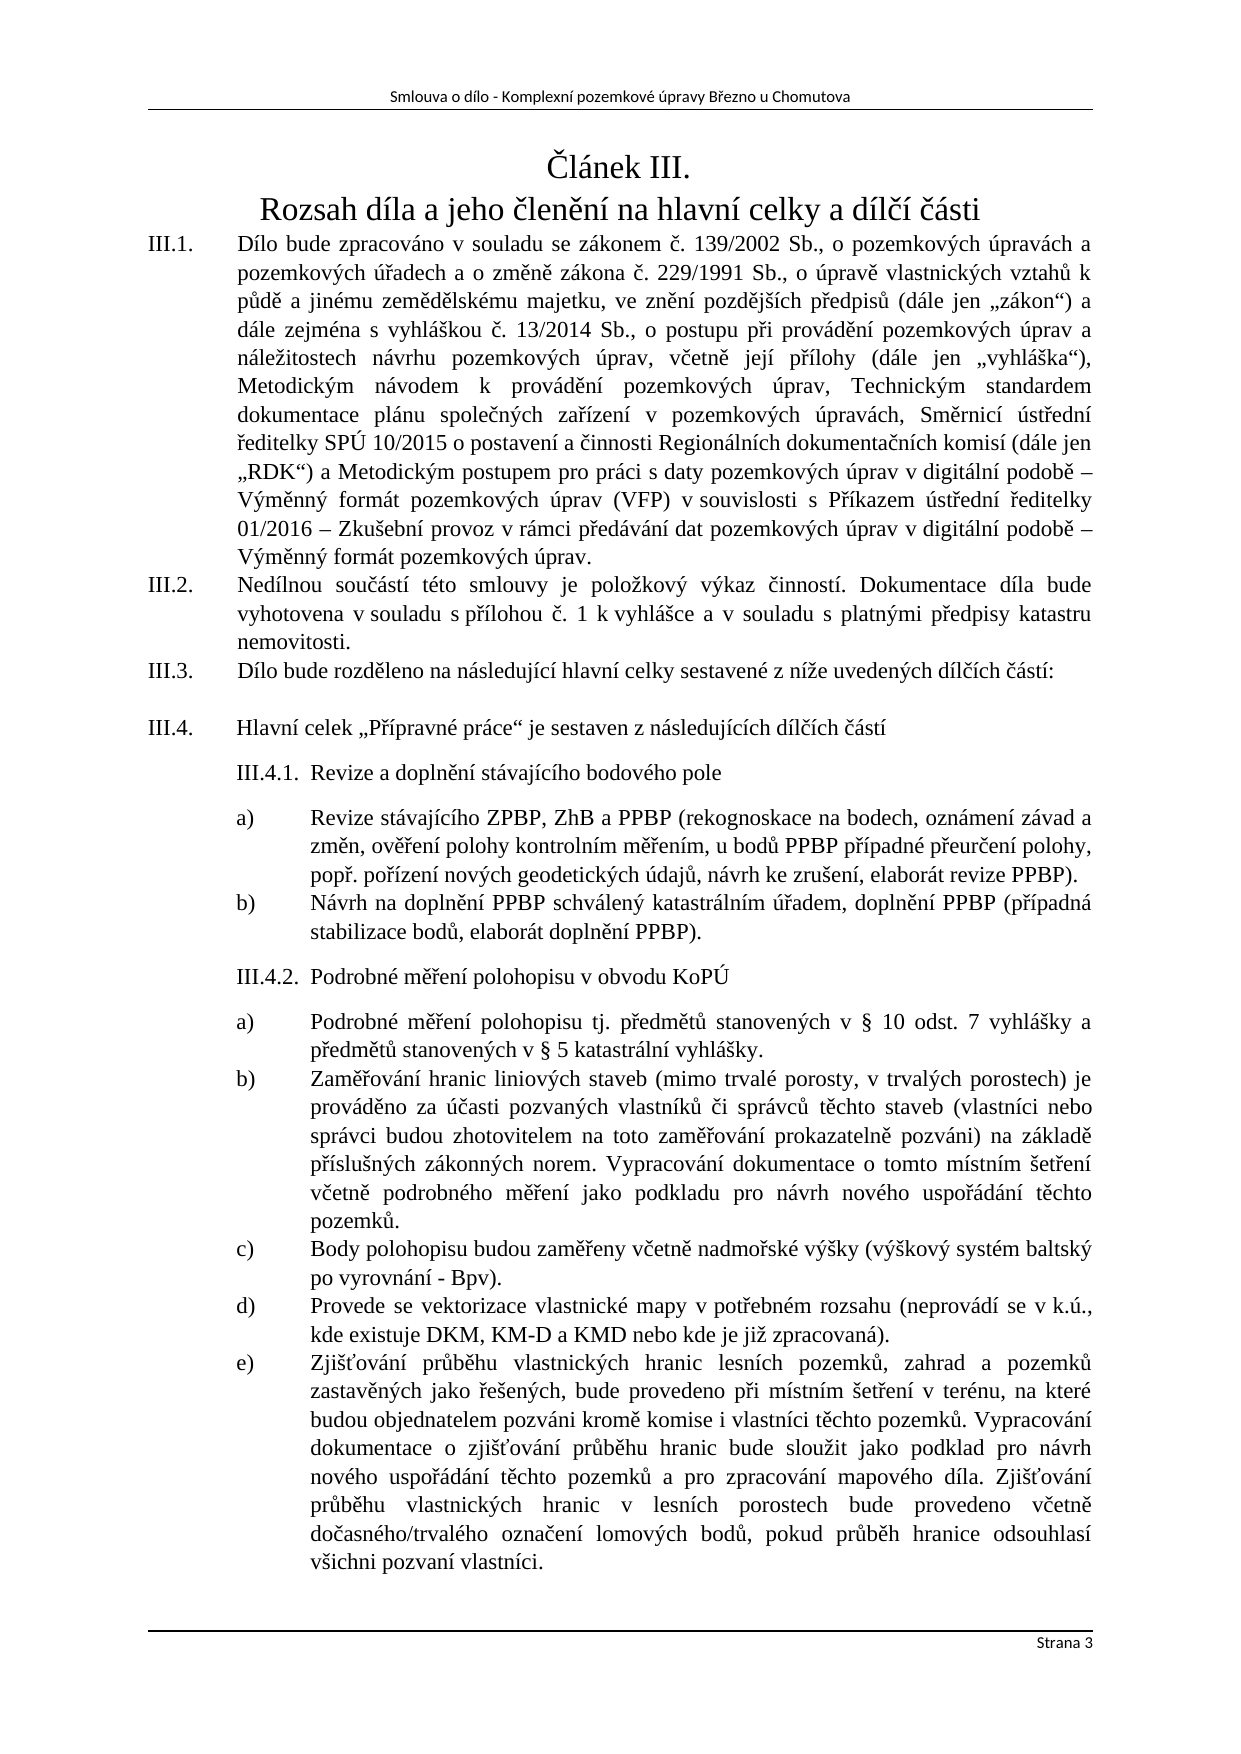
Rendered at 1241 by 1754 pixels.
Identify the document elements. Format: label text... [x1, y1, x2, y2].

text Body polohopisu budou zaměřeny včetně nadmořské výšky (výškový systém baltský po vyrovnání - Bpv). [236, 1235, 1093, 1290]
text Podrobné měření polohopisu tj. předmětů stanovených v § 10 odst. 7 vyhlášky a předmětů stanovených v § 5 katastrální vyhlášky. [236, 1008, 1093, 1063]
list Hlavní celek „Přípravné práce“ je sestaven z následujících dílčích částí [148, 714, 1093, 740]
list Dílo bude rozděleno na následující hlavní celky sestavené z níže uvedených dílčích částí: [148, 657, 1093, 683]
text Podrobné měření polohopisu v obvodu KoPÚ [236, 963, 1093, 989]
list Nedílnou součástí této smlouvy je položkový výkaz činností. Dokumentace díla bude vyhotovena v souladu s přílohou č. 1 k vyhlášce a v souladu s platnými předpisy katastru nemovitosti. [148, 572, 1093, 655]
text Revize a doplnění stávajícího bodového pole [236, 759, 1093, 785]
text Zjišťování průběhu vlastnických hranic lesních pozemků, zahrad a pozemků zastavěných jako řešených, bude provedeno při místním šetření v terénu, na které budou objednatelem pozváni kromě komise i vlastníci těchto pozemků. Vypracování dokumentace o zjišťování průběhu hranic bude sloužit jako podklad pro návrh nového uspořádání těchto pozemků a pro zpracování mapového díla. Zjišťování průběhu vlastnických hranic v lesních porostech bude provedeno včetně dočasného/trvalého označení lomových bodů, pokud průběh hranice odsouhlasí všichni pozvaní vlastníci. [236, 1349, 1093, 1574]
subtitle Rozsah díla a jeho členění na hlavní celky a dílčí části [148, 148, 1093, 227]
text Návrh na doplnění PPBP schválený katastrálním úřadem, doplnění PPBP (případná stabilizace bodů, elaborát doplnění PPBP). [236, 889, 1093, 944]
list Dílo bude zpracováno v souladu se zákonem č. 139/2002 Sb., o pozemkových úpravách a pozemkových úřadech a o změně zákona č. 229/1991 Sb., o úpravě vlastnických vztahů k půdě a jinému zemědělskému majetku, ve znění pozdějších předpisů (dále jen „zákon“) a dále zejména s vyhláškou č. 13/2014 Sb., o postupu při provádění pozemkových úprav a náležitostech návrhu pozemkových úprav, včetně její přílohy (dále jen „vyhláška“), Metodickým návodem k provádění pozemkových úprav, Technickým standardem dokumentace plánu společných zařízení v pozemkových úpravách, Směrnicí ústřední ředitelky SPÚ 10/2015 o postavení a činnosti Regionálních dokumentačních komisí (dále jen „RDK“) a Metodickým postupem pro práci s daty pozemkových úprav v digitální podobě – Výměnný formát pozemkových úprav (VFP) v souvislosti s Příkazem ústřední ředitelky 01/2016 – Zkušební provoz v rámci předávání dat pozemkových úprav v digitální podobě – Výměnný formát pozemkových úprav. [148, 230, 1093, 569]
text Zaměřování hranic liniových staveb (mimo trvalé porosty, v trvalých porostech) je prováděno za účasti pozvaných vlastníků či správců těchto staveb (vlastníci nebo správci budou zhotovitelem na toto zaměřování prokazatelně pozváni) na základě příslušných zákonných norem. Vypracování dokumentace o tomto místním šetření včetně podrobného měření jako podkladu pro návrh nového uspořádání těchto pozemků. [236, 1065, 1093, 1233]
text Provede se vektorizace vlastnické mapy v potřebném rozsahu (neprovádí se v k.ú., kde existuje DKM, KM-D a KMD nebo kde je již zpracovaná). [236, 1292, 1093, 1347]
text Revize stávajícího ZPBP, ZhB a PPBP (rekognoskace na bodech, oznámení závad a změn, ověření polohy kontrolním měřením, u bodů PPBP případné přeurčení polohy, popř. pořízení nových geodetických údajů, návrh ke zrušení, elaborát revize PPBP). [236, 804, 1093, 887]
